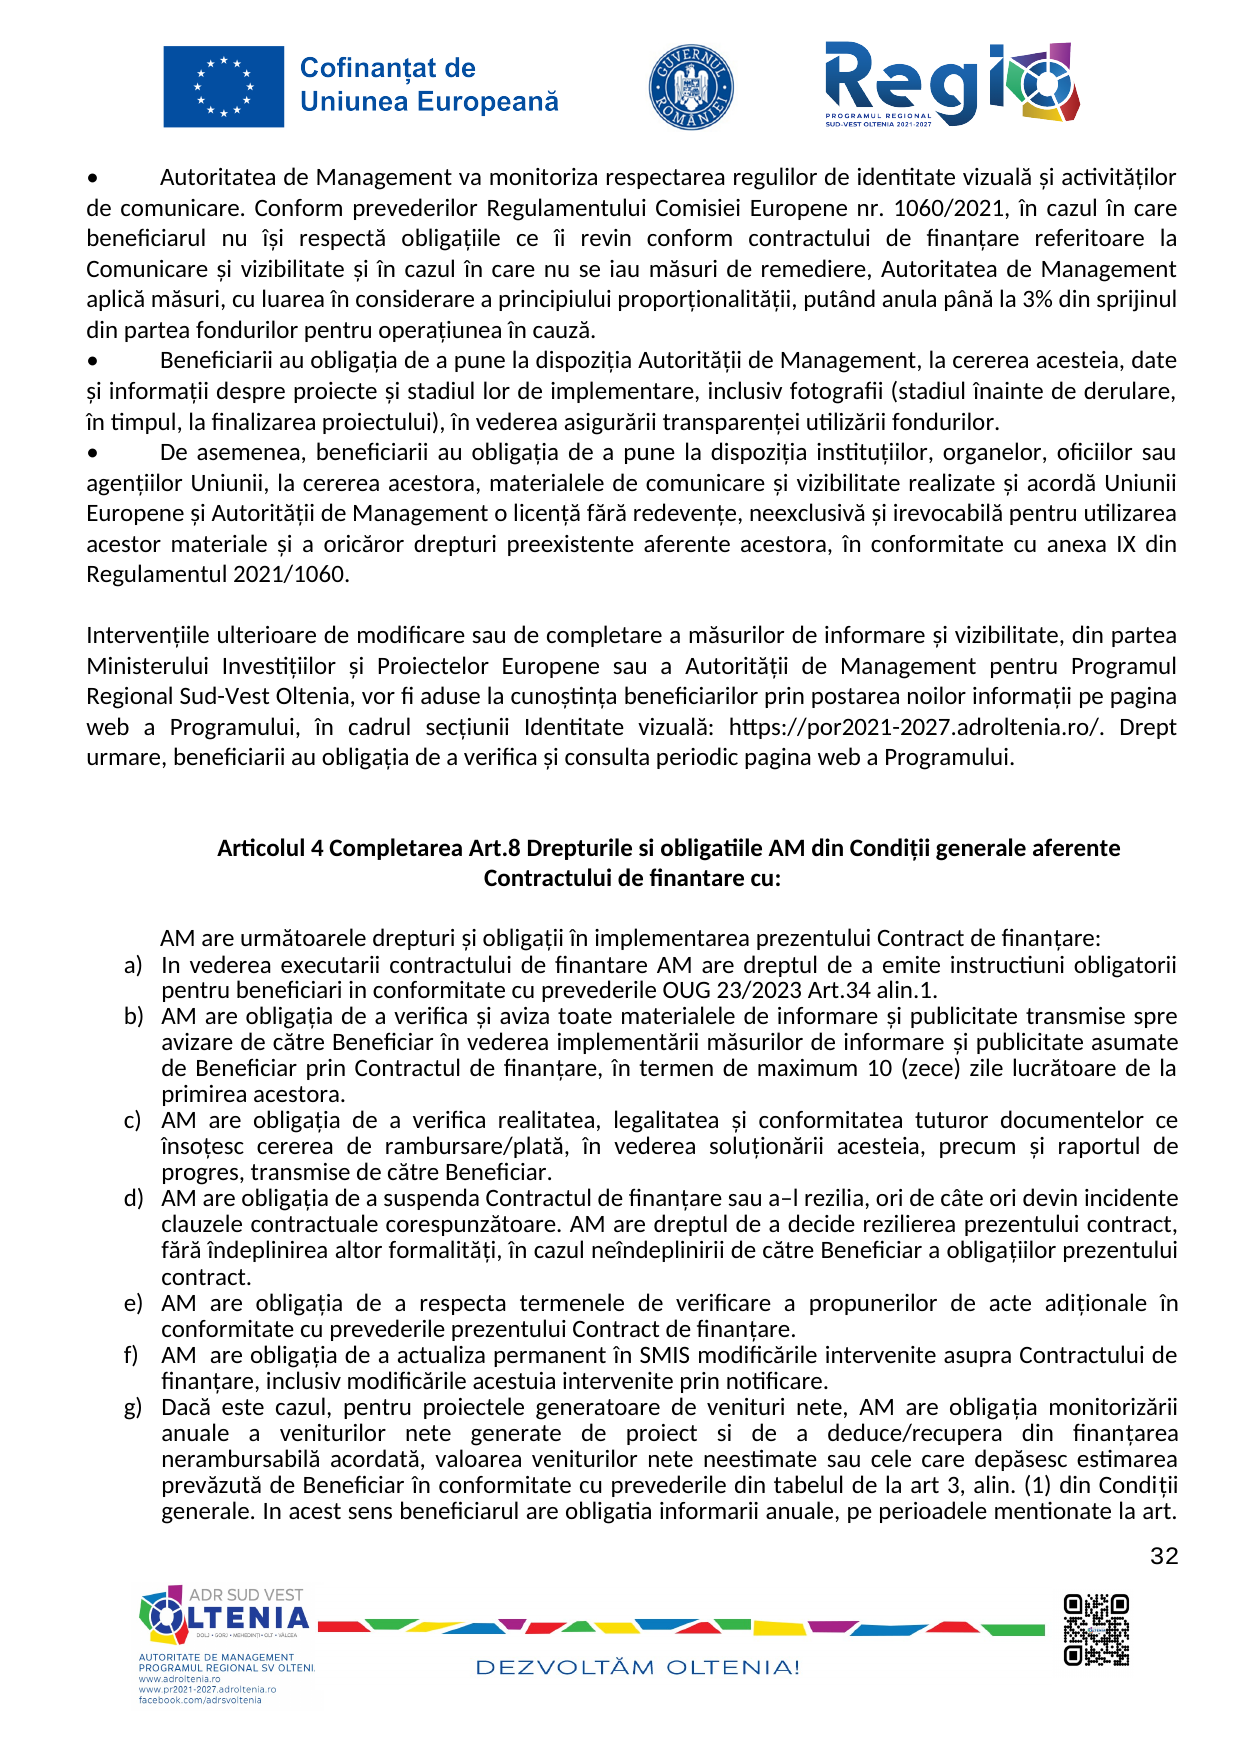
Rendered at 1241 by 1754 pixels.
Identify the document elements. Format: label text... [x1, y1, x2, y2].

text Intervențiile ulterioare de modificare sau de completare a măsurilor de informare și vizibilitate, din partea Ministerului Investițiilor și Proiectelor Europene sau a Autorității de Management pentru Programul Regional Sud-Vest Oltenia, vor fi aduse la cunoștința beneficiarilor prin postarea noilor informații pe pagina web a Programului, în cadrul secțiunii Identitate vizuală: https://por2021-2027.adroltenia.ro/. Drept urmare, beneficiarii au obligația de a verifica și consulta periodic pagina web a Programului. [86, 619, 1179, 772]
picture [823, 40, 1082, 129]
picture [131, 1582, 1134, 1711]
text Articolul 4 Completarea Art.8 Drepturile si obligatiile AM din Condiţii generale aferente Contractului de finantare cu: [86, 833, 1179, 893]
text AM are următoarele drepturi şi obligaţii în implementarea prezentului Contract de finanţare: [46, 923, 1179, 953]
list AM are obligaţia de a verifica realitatea, legalitatea şi conformitatea tuturor documentelor ce însoţesc cererea de rambursare/plată, în vederea soluţionării acesteia, precum şi raportul de progres, transmise de către Beneficiar. [123, 1108, 1179, 1186]
list AM are obligaţia de a respecta termenele de verificare a propunerilor de acte adiţionale în conformitate cu prevederile prezentului Contract de finanţare. [123, 1290, 1179, 1342]
text • Autoritatea de Management va monitoriza respectarea regulilor de identitate vizuală și activităților de comunicare. Conform prevederilor Regulamentului Comisiei Europene nr. 1060/2021, în cazul în care beneficiarul nu își respectă obligațiile ce îi revin conform contractului de finanțare referitoare la Comunicare și vizibilitate și în cazul în care nu se iau măsuri de remediere, Autoritatea de Management aplică măsuri, cu luarea în considerare a principiului proporționalității, putând anula până la 3% din sprijinul din partea fondurilor pentru operațiunea în cauză. [86, 161, 1179, 344]
list AM are obligaţia de a verifica şi aviza toate materialele de informare şi publicitate transmise spre avizare de către Beneficiar în vederea implementării măsurilor de informare şi publicitate asumate de Beneficiar prin Contractul de finanţare, în termen de maximum 10 (zece) zile lucrătoare de la primirea acestora. [123, 1004, 1179, 1108]
list AM are obligaţia de a suspenda Contractul de finanţare sau a–l rezilia, ori de câte ori devin incidente clauzele contractuale corespunzătoare. AM are dreptul de a decide rezilierea prezentului contract, fără îndeplinirea altor formalităţi, în cazul neîndeplinirii de către Beneficiar a obligaţiilor prezentului contract. [123, 1186, 1179, 1290]
picture [645, 42, 739, 132]
list AM are obligaţia de a actualiza permanent în SMIS modificările intervenite asupra Contractului de finanţare, inclusiv modificările acestuia intervenite prin notificare. [123, 1342, 1179, 1394]
text • De asemenea, beneficiarii au obligația de a pune la dispoziția instituțiilor, organelor, oficiilor sau agențiilor Uniunii, la cererea acestora, materialele de comunicare și vizibilitate realizate și acordă Uniunii Europene și Autorității de Management o licență fără redevențe, neexclusivă și irevocabilă pentru utilizarea acestor materiale și a oricăror drepturi preexistente aferente acestora, în conformitate cu anexa IX din Regulamentul 2021/1060. [86, 436, 1179, 589]
list In vederea executarii contractului de finantare AM are dreptul de a emite instructiuni obligatorii pentru beneficiari in conformitate cu prevederile OUG 23/2023 Art.34 alin.1. [123, 953, 1179, 1004]
text • Beneficiarii au obligația de a pune la dispoziția Autorității de Management, la cererea acesteia, date și informații despre proiecte și stadiul lor de implementare, inclusiv fotografii (stadiul înainte de derulare, în timpul, la finalizarea proiectului), în vederea asigurării transparenței utilizării fondurilor. [86, 344, 1179, 436]
picture [158, 42, 561, 131]
